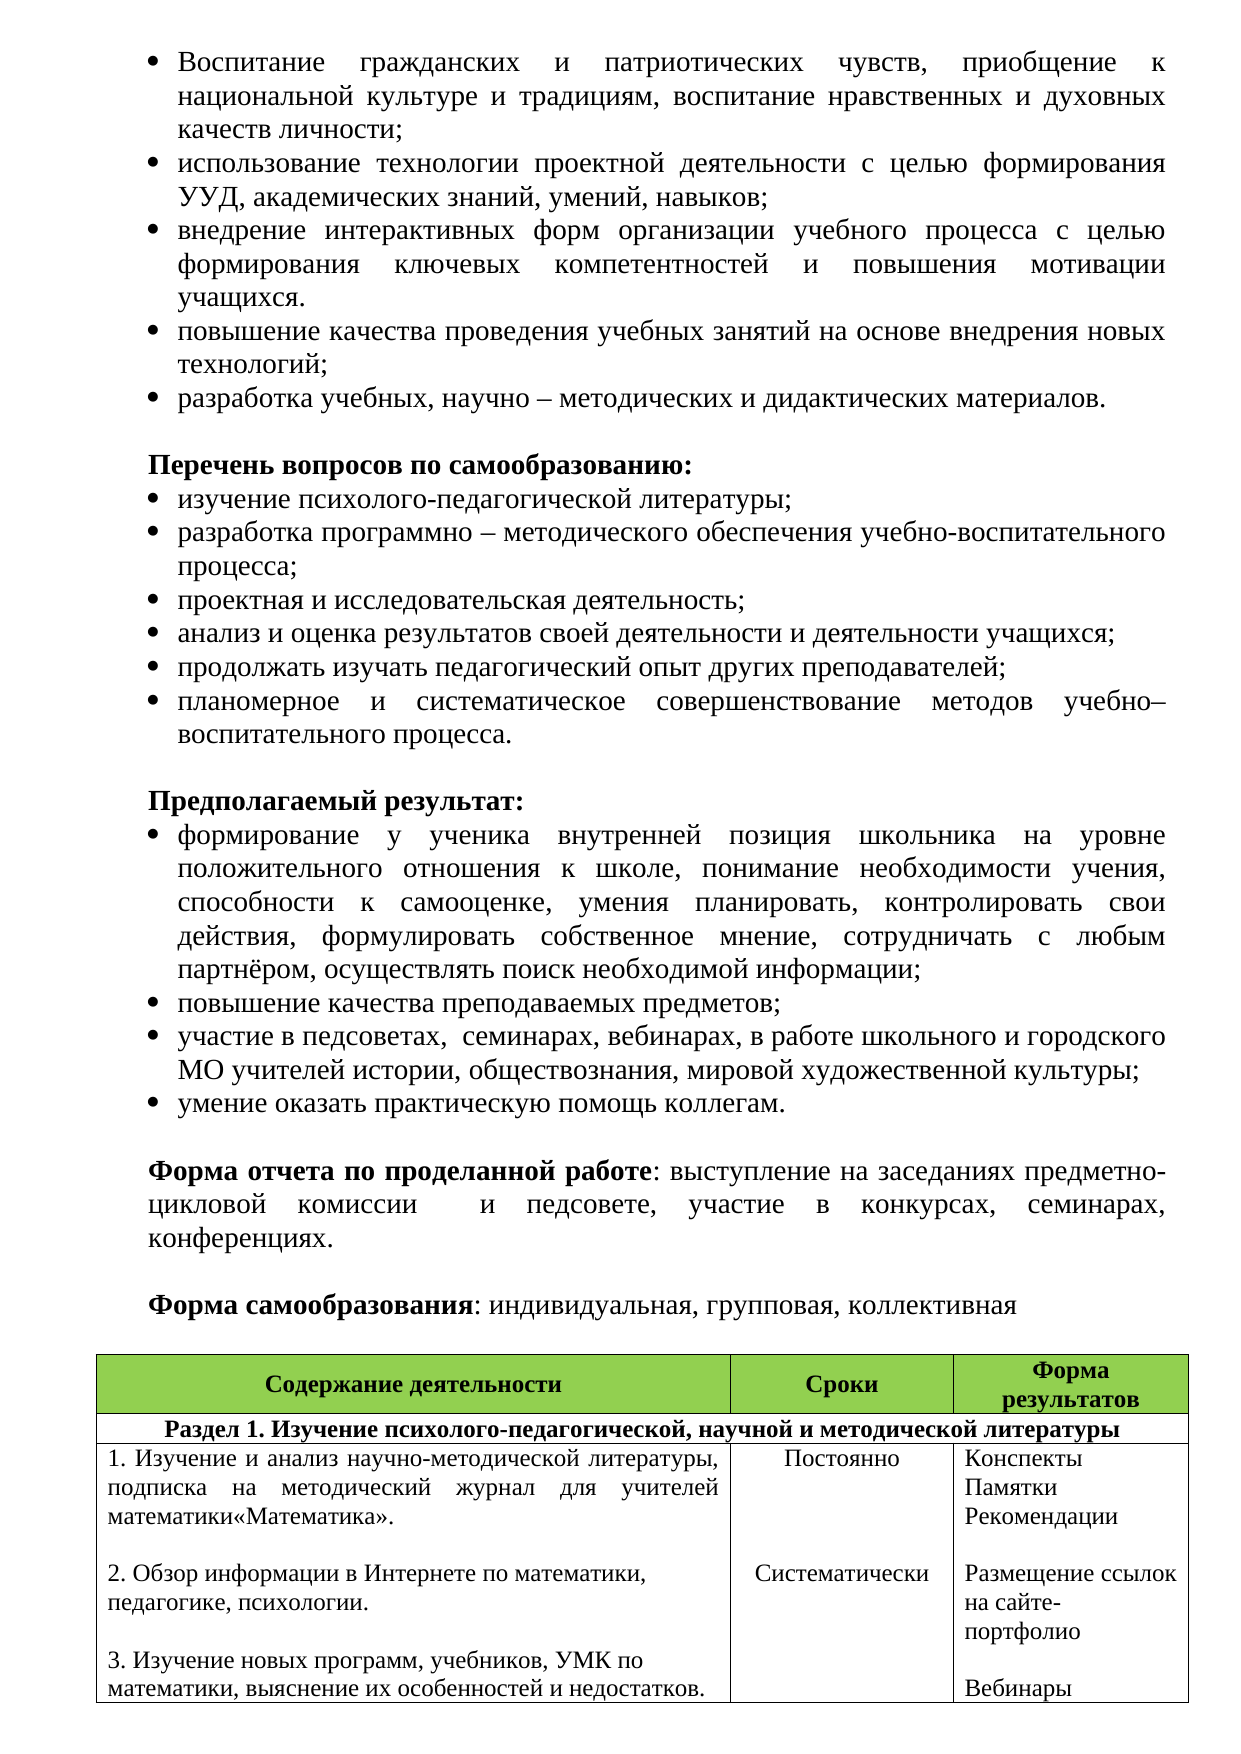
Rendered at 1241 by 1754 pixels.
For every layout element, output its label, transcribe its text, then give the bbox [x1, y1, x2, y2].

table_header Содержание деятельности [97, 1355, 730, 1413]
table_header Сроки [731, 1355, 953, 1413]
list изучение психолого-педагогической литературы; [148, 481, 1167, 514]
table_header Форма результатов [954, 1355, 1188, 1413]
list Воспитание гражданских и патриотических чувств, приобщение к национальной культуре и традициям, воспитание нравственных и духовных качеств личности; [148, 44, 1167, 145]
list анализ и оценка результатов своей деятельности и деятельности учащихся; [148, 615, 1167, 649]
list проектная и исследовательская деятельность; [148, 582, 1167, 615]
list разработка учебных, научно – методических и дидактических материалов. [148, 380, 1167, 414]
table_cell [954, 1444, 1188, 1702]
list повышение качества преподаваемых предметов; [148, 985, 1167, 1018]
list использование технологии проектной деятельности с целью формирования УУД, академических знаний, умений, навыков; [148, 145, 1167, 212]
list продолжать изучать педагогический опыт других преподавателей; [148, 649, 1167, 683]
list повышение качества проведения учебных занятий на основе внедрения новых технологий; [148, 313, 1167, 380]
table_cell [731, 1444, 953, 1702]
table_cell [97, 1444, 730, 1702]
text Перечень вопросов по самообразованию: [148, 447, 1167, 481]
list разработка программно – методического обеспечения учебно-воспитательного процесса; [148, 514, 1167, 582]
list умение оказать практическую помощь коллегам. [148, 1086, 1167, 1119]
list планомерное и систематическое совершенствование методов учебно–воспитательного процесса. [148, 683, 1167, 750]
table_cell Раздел 1. Изучение психолого-педагогической, научной и методической литературы [97, 1414, 1188, 1442]
list участие в педсоветах, семинарах, вебинарах, в работе школьного и городского МО учителей истории, обществознания, мировой художественной культуры; [148, 1018, 1167, 1086]
text Форма самообразования: индивидуальная, групповая, коллективная [148, 1287, 1167, 1321]
list формирование у ученика внутренней позиция школьника на уровне положительного отношения к школе, понимание необходимости учения, способности к самооценке, умения планировать, контролировать свои действия, формулировать собственное мнение, сотрудничать с любым партнёром, осуществлять поиск необходимой информации; [148, 817, 1167, 985]
text Предполагаемый результат: [148, 783, 1167, 817]
text Форма отчета по проделанной работе: выступление на заседаниях предметно-цикловой комиссии и педсовете, участие в конкурсах, семинарах, конференциях. [148, 1153, 1167, 1253]
list внедрение интерактивных форм организации учебного процесса с целью формирования ключевых компетентностей и повышения мотивации учащихся. [148, 212, 1167, 313]
